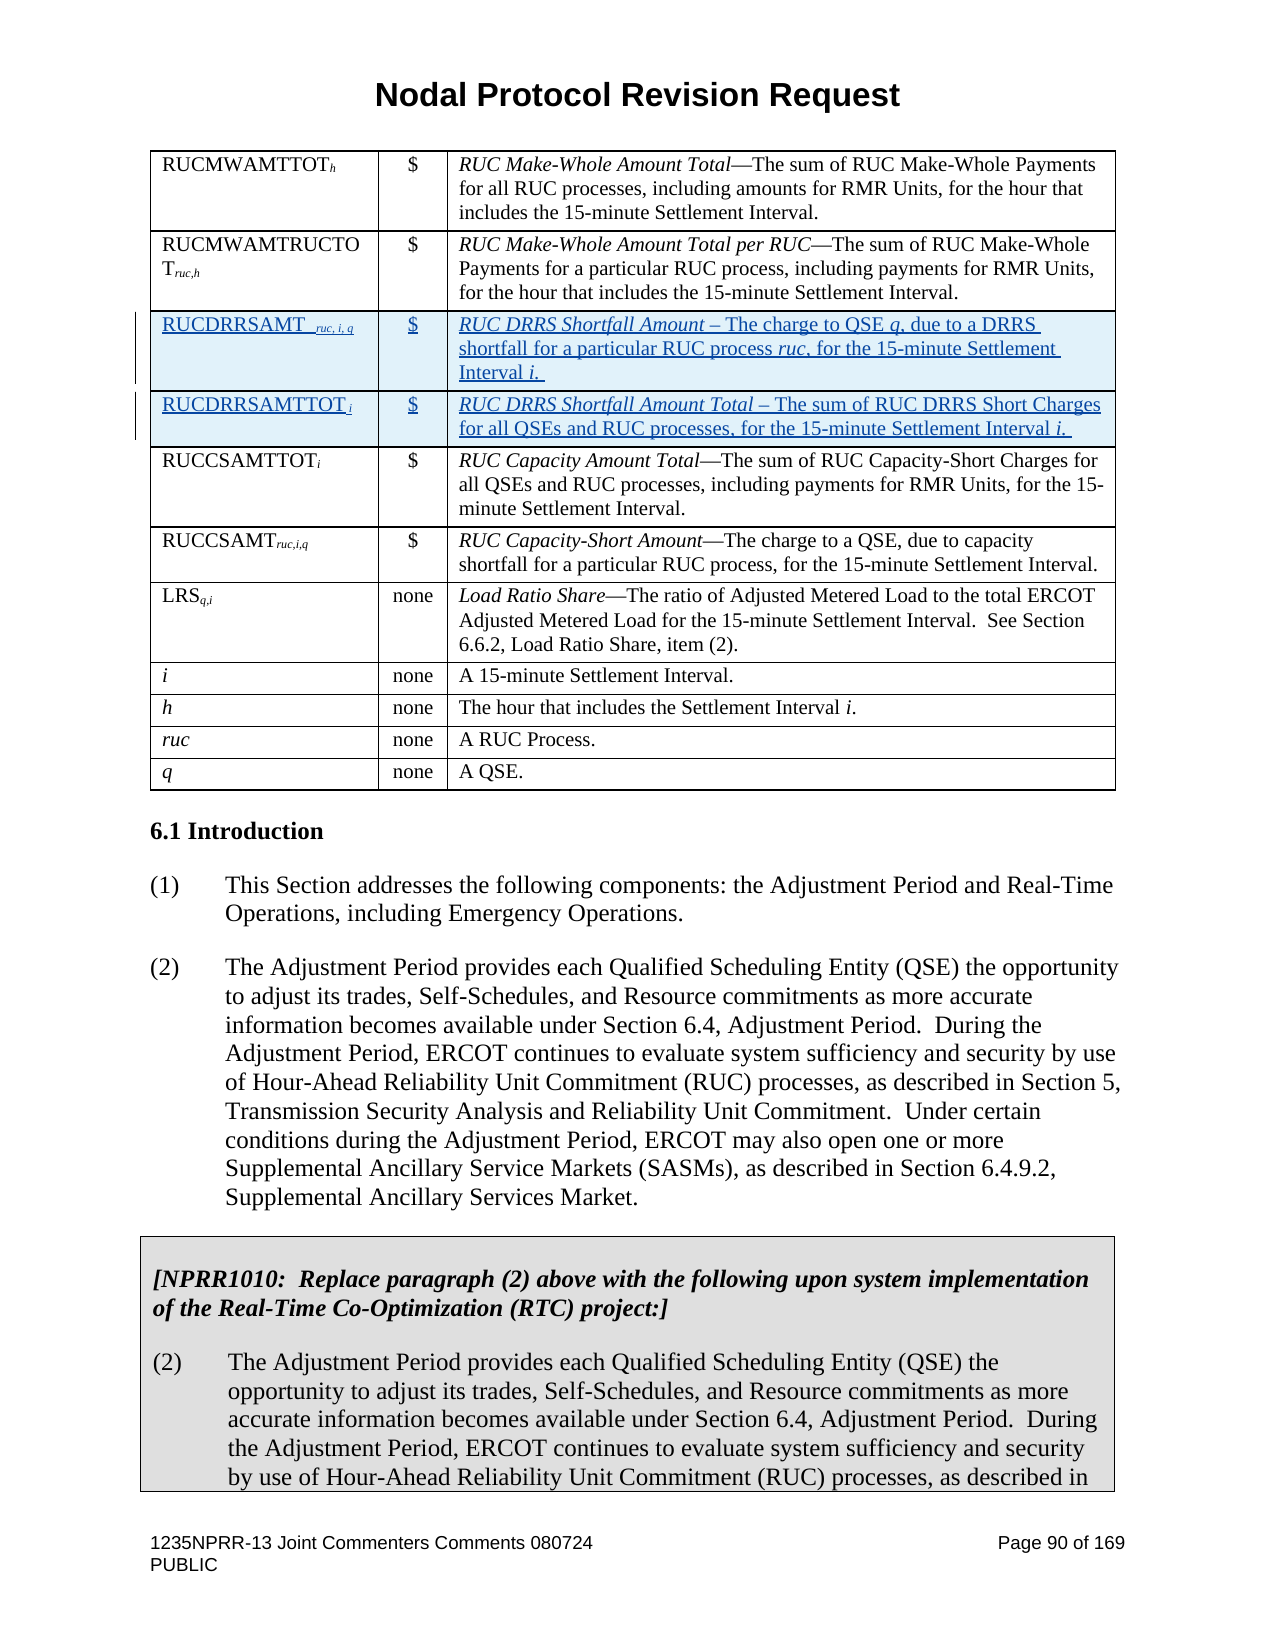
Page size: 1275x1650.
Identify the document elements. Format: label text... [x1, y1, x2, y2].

text (1) This Section addresses the following components: the Adjustment Period and Real-Time Operations, including Emergency Operations. [150, 870, 1125, 927]
table_cell $ [379, 448, 447, 526]
table_cell RUC Capacity Amount Total—The sum of RUC Capacity-Short Charges for all QSEs and RUC processes, including payments for RMR Units, for the 15-minute Settlement Interval. [448, 448, 1115, 526]
table_cell q [151, 759, 378, 789]
table_cell none [379, 759, 447, 789]
table_cell $ [379, 528, 447, 582]
table_cell h [151, 695, 378, 726]
table_cell i [151, 663, 378, 694]
table_cell RUC Capacity-Short Amount—The charge to a QSE, due to capacity shortfall for a particular RUC process, for the 15-minute Settlement Interval. [448, 528, 1115, 582]
table_cell $ [379, 152, 447, 230]
table_cell ruc [151, 727, 378, 757]
table_cell RUCMWAMTRUCTOTruc,h [151, 232, 378, 310]
table_cell none [379, 727, 447, 757]
text (2) The Adjustment Period provides each Qualified Scheduling Entity (QSE) the opportunity to adjust its trades, Self-Schedules, and Resource commitments as more accurate information becomes available under Section 6.4, Adjustment Period. During the Adjustment Period, ERCOT continues to evaluate system sufficiency and security by use of Hour-Ahead Reliability Unit Commitment (RUC) processes, as described in Section 5, Transmission Security Analysis and Reliability Unit Commitment. Under certain conditions during the Adjustment Period, ERCOT may also open one or more Supplemental Ancillary Service Markets (SASMs), as described in Section 6.4.9.2, Supplemental Ancillary Services Market. [150, 952, 1125, 1211]
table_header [141, 1237, 1114, 1491]
table_cell RUC Make-Whole Amount Total per RUC—The sum of RUC Make-Whole Payments for a particular RUC process, including payments for RMR Units, for the hour that includes the 15-minute Settlement Interval. [448, 232, 1115, 310]
table_cell A 15-minute Settlement Interval. [448, 663, 1115, 694]
table_cell A RUC Process. [448, 727, 1115, 757]
table_cell RUCCSAMTruc,i,q [151, 528, 378, 582]
text 6.1 Introduction [150, 816, 1125, 845]
table_cell RUCMWAMTTOTh [151, 152, 378, 230]
table_cell A QSE. [448, 759, 1115, 789]
table_cell none [379, 663, 447, 694]
table_cell Load Ratio Share—The ratio of Adjusted Metered Load to the total ERCOT Adjusted Metered Load for the 15-minute Settlement Interval. See Section 6.6.2, Load Ratio Share, item (2). [448, 583, 1115, 662]
table_cell LRSq,i [151, 583, 378, 662]
table_cell none [379, 583, 447, 662]
table_cell $ [379, 232, 447, 310]
table_cell RUCCSAMTTOTi [151, 448, 378, 526]
table_cell The hour that includes the Settlement Interval i. [448, 695, 1115, 726]
table_cell none [379, 695, 447, 726]
table_cell RUC Make-Whole Amount Total—The sum of RUC Make-Whole Payments for all RUC processes, including amounts for RMR Units, for the hour that includes the 15-minute Settlement Interval. [448, 152, 1115, 230]
